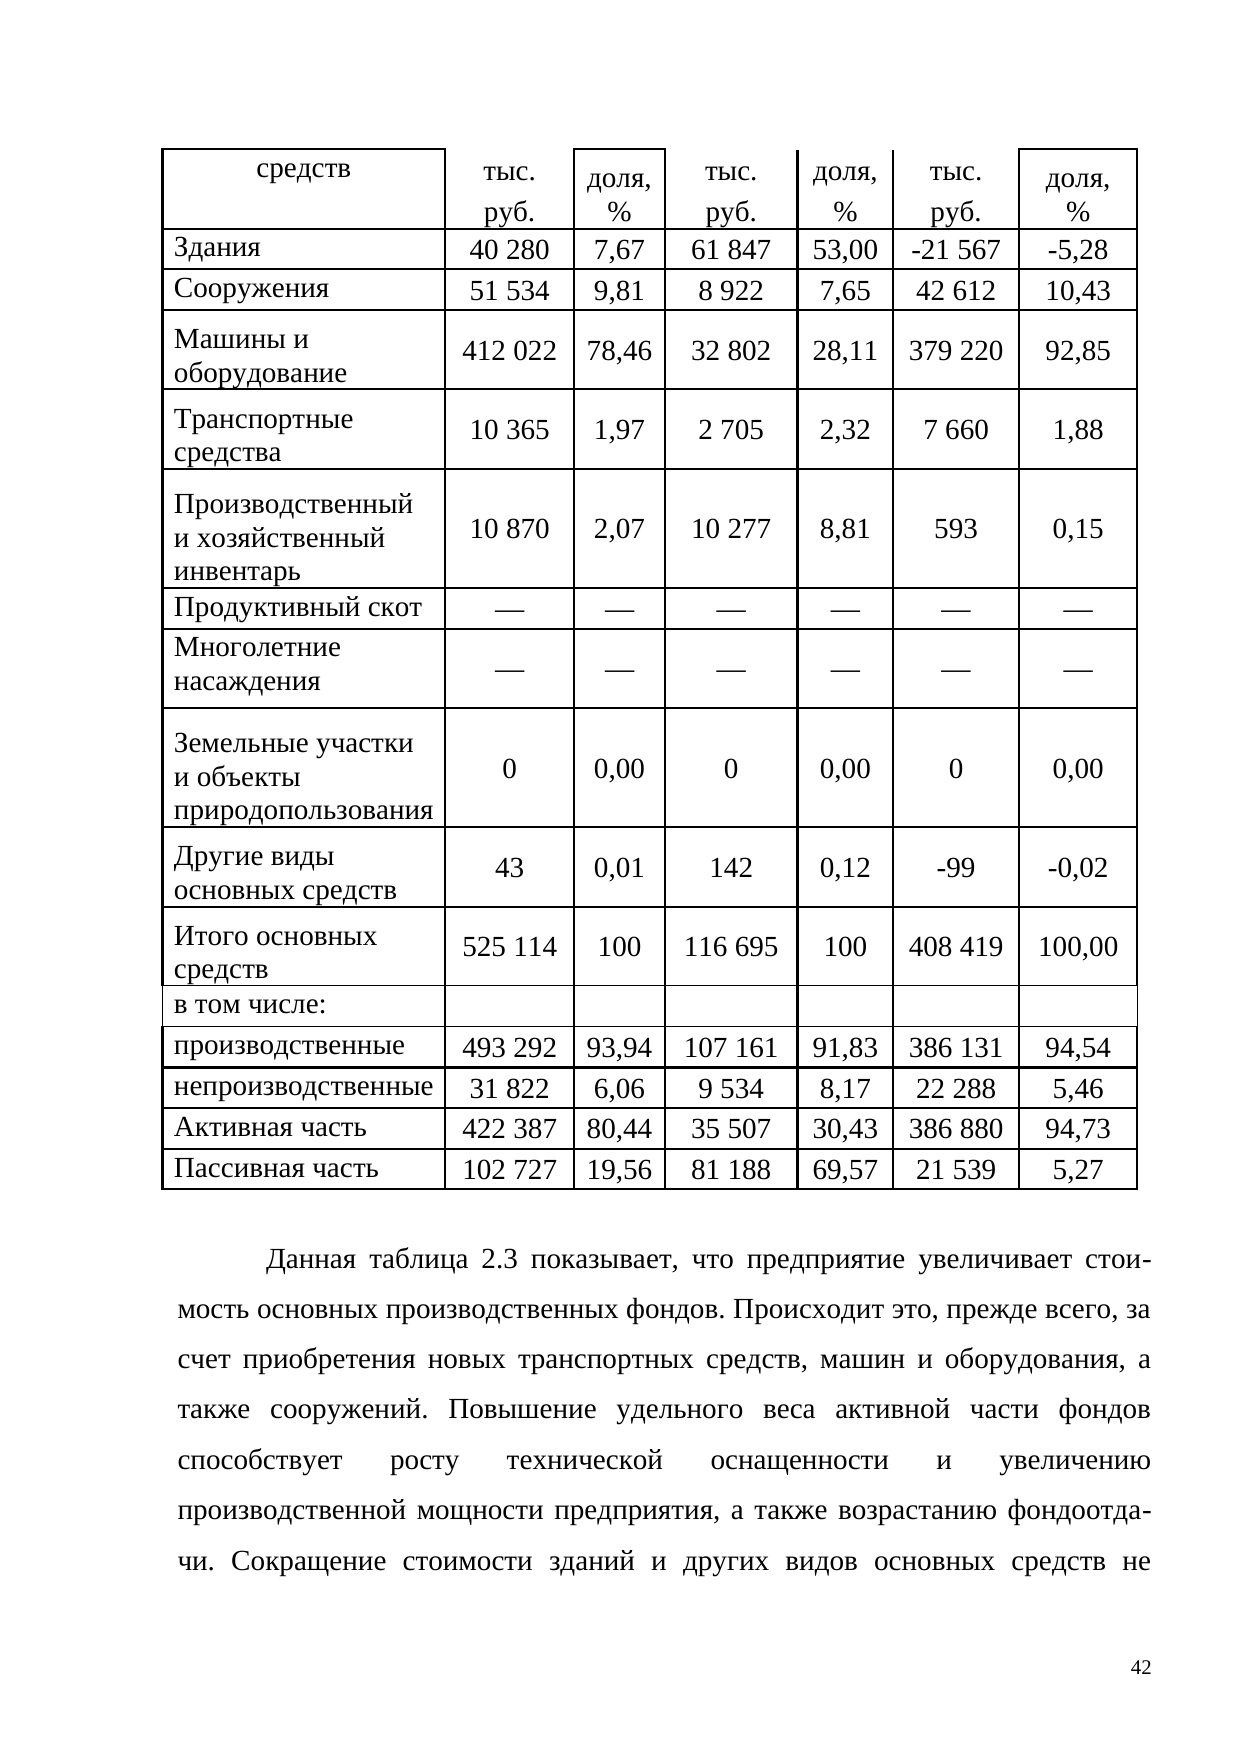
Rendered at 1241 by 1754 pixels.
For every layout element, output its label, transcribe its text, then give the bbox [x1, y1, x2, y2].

table_cell 0,01 [575, 828, 664, 906]
table_cell тыс. [666, 148, 797, 187]
table_cell 2,07 [575, 470, 664, 587]
table_cell производственные [164, 1027, 444, 1066]
table_cell — [799, 589, 892, 627]
table_cell 69,57 [799, 1150, 892, 1188]
table_cell Сооружения [164, 270, 444, 309]
table_cell 142 [666, 828, 796, 906]
table_cell 94,54 [1020, 1027, 1136, 1066]
table_cell 102 727 [446, 1150, 573, 1188]
table_cell 40 280 [446, 230, 573, 268]
table_cell Итого основных средств [164, 908, 444, 985]
table_cell 0 [666, 709, 796, 826]
table_cell 21 539 [894, 1150, 1018, 1188]
table_cell [799, 986, 892, 1026]
table_cell 0,15 [1020, 470, 1136, 587]
table_cell руб. [666, 187, 796, 227]
table_cell 93,94 [575, 1027, 664, 1066]
table_cell 43 [446, 828, 573, 906]
table_cell 81 188 [666, 1150, 796, 1188]
table_cell 80,44 [575, 1109, 664, 1148]
table_cell 422 387 [446, 1109, 573, 1148]
table_cell [1020, 986, 1137, 1026]
table_cell 9 534 [666, 1069, 796, 1107]
table_cell 30,43 [799, 1109, 892, 1148]
table_cell 10 277 [666, 470, 796, 587]
table_cell 116 695 [666, 908, 796, 985]
table_cell Многолетние насаждения [164, 630, 444, 707]
table_cell — [799, 630, 892, 707]
table_cell 8,17 [799, 1069, 892, 1107]
table_cell доля, % [575, 150, 664, 227]
table_cell 42 612 [894, 270, 1018, 309]
table_cell 7 660 [894, 390, 1018, 468]
table_cell 1,88 [1020, 390, 1136, 468]
table_cell Транспортные средства [164, 390, 444, 468]
table_cell 525 114 [446, 908, 573, 985]
table_cell 53,00 [799, 230, 892, 268]
table_cell 31 822 [446, 1069, 573, 1107]
table_cell 2 705 [666, 390, 796, 468]
table_cell 94,73 [1020, 1109, 1136, 1148]
table_cell -0,02 [1020, 828, 1136, 906]
table_cell 593 [894, 470, 1018, 587]
table_cell Земельные участки и объекты природопользования [164, 709, 444, 826]
table_cell Здания [164, 230, 444, 268]
table_cell 7,67 [575, 230, 664, 268]
table_cell Машины и оборудование [164, 311, 444, 388]
table_cell 0,00 [575, 709, 664, 826]
table_cell 100 [575, 908, 664, 985]
table_cell тыс. [446, 148, 573, 187]
table_cell 386 880 [894, 1109, 1018, 1148]
table_cell — [1020, 630, 1136, 707]
table_cell 5,46 [1020, 1069, 1136, 1107]
table_cell 1,97 [575, 390, 664, 468]
table_cell 10 365 [446, 390, 573, 468]
table_cell -21 567 [894, 230, 1018, 268]
table_cell 92,85 [1020, 311, 1136, 388]
table_cell 2,32 [799, 390, 892, 468]
table_cell 6,06 [575, 1069, 664, 1107]
table_cell Пассивная часть [164, 1150, 444, 1188]
table_cell — [894, 589, 1018, 627]
table_cell 0 [894, 709, 1018, 826]
table_cell 32 802 [666, 311, 796, 388]
table_cell [894, 986, 1018, 1026]
table_cell 28,11 [799, 311, 892, 388]
table_cell в том числе: [163, 986, 444, 1026]
table_cell 35 507 [666, 1109, 796, 1148]
table_cell 100,00 [1020, 908, 1136, 985]
table_cell — [666, 630, 796, 707]
table_cell Другие виды основных средств [164, 828, 444, 906]
table_cell руб. [446, 187, 573, 227]
table_cell -5,28 [1020, 230, 1136, 268]
table_cell — [894, 630, 1018, 707]
table_cell [666, 986, 796, 1026]
table_cell доля, [798, 148, 893, 187]
table_cell 0,00 [1020, 709, 1136, 826]
table_cell Активная часть [164, 1109, 444, 1148]
table_cell % [799, 187, 892, 227]
table_cell 78,46 [575, 311, 664, 388]
table_cell 22 288 [894, 1069, 1018, 1107]
table_cell Производственный и хозяйственный инвентарь [164, 470, 444, 587]
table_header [164, 150, 444, 227]
table_cell 10,43 [1020, 270, 1136, 309]
table_cell — [666, 589, 796, 627]
table_cell непроизводственные [164, 1069, 444, 1107]
table_cell [446, 986, 573, 1026]
table_cell 379 220 [894, 311, 1018, 388]
table_cell 8,81 [799, 470, 892, 587]
table_cell 107 161 [666, 1027, 796, 1066]
table_cell 8 922 [666, 270, 796, 309]
table_cell Продуктивный скот [164, 589, 444, 627]
table_cell — [575, 630, 664, 707]
table_cell 61 847 [666, 230, 796, 268]
table_cell 5,27 [1020, 1150, 1136, 1188]
table_cell -99 [894, 828, 1018, 906]
table_cell 0,12 [799, 828, 892, 906]
table_cell 412 022 [446, 311, 573, 388]
table_cell 51 534 [446, 270, 573, 309]
table_cell доля, % [1020, 150, 1136, 227]
table_cell 408 419 [894, 908, 1018, 985]
table_cell 19,56 [575, 1150, 664, 1188]
table_cell тыс. [893, 148, 1018, 187]
table_cell 91,83 [799, 1027, 892, 1066]
table_cell 493 292 [446, 1027, 573, 1066]
table_cell 9,81 [575, 270, 664, 309]
table_cell 386 131 [894, 1027, 1018, 1066]
table_cell — [446, 589, 573, 627]
table_cell 100 [799, 908, 892, 985]
table_cell — [1020, 589, 1136, 627]
table_cell — [446, 630, 573, 707]
table_cell 0 [446, 709, 573, 826]
table_cell руб. [894, 187, 1018, 227]
table_cell — [575, 589, 664, 627]
table_cell 7,65 [799, 270, 892, 309]
table_cell [575, 986, 664, 1026]
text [177, 1241, 1152, 1576]
table_cell 0,00 [799, 709, 892, 826]
table_cell 10 870 [446, 470, 573, 587]
